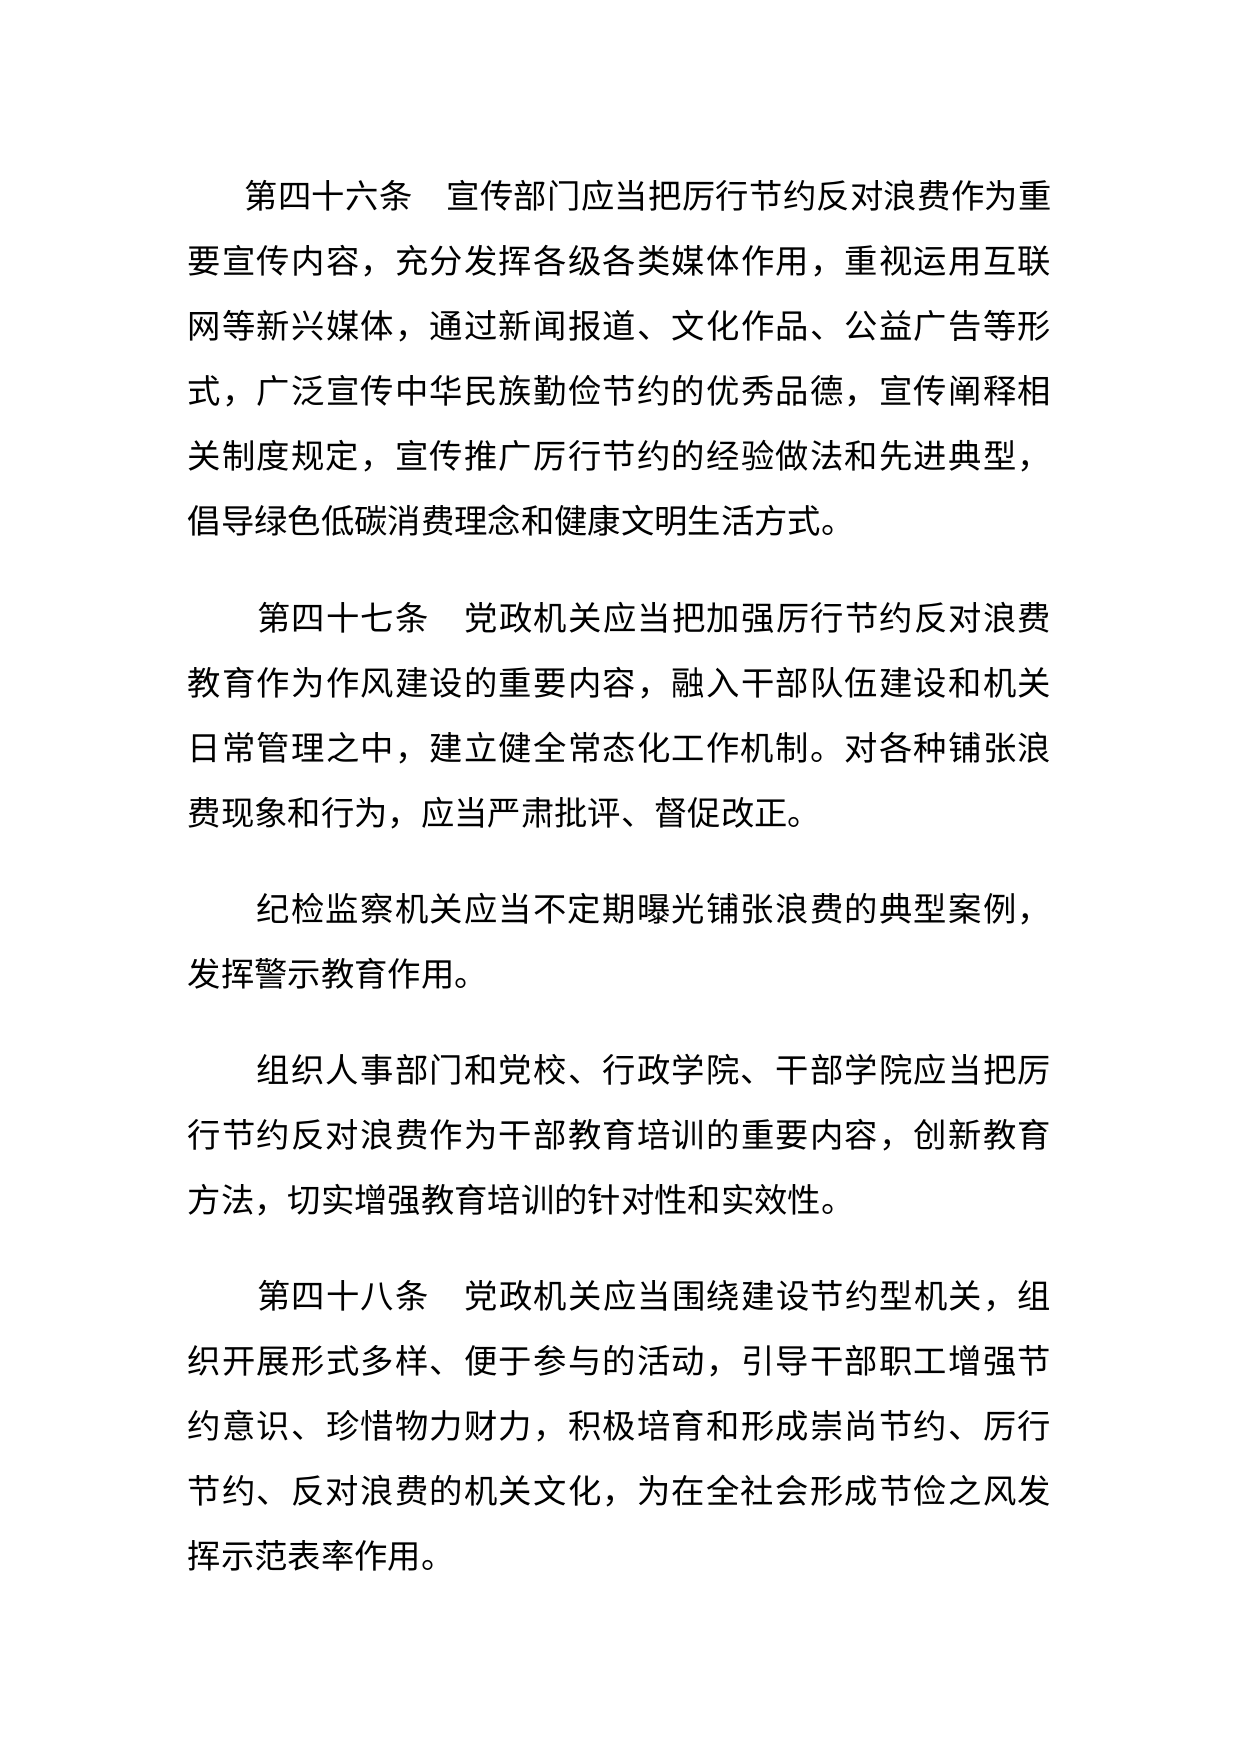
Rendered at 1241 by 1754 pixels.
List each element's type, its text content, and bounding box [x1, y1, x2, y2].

text 组织人事部门和党校、行政学院、干部学院应当把厉行节约反对浪费作为干部教育培训的重要内容，创新教育方法，切实增强教育培训的针对性和实效性。 [187, 1036, 1053, 1231]
text 第四十六条 宣传部门应当把厉行节约反对浪费作为重要宣传内容，充分发挥各级各类媒体作用，重视运用互联网等新兴媒体，通过新闻报道、文化作品、公益广告等形式，广泛宣传中华民族勤俭节约的优秀品德，宣传阐释相关制度规定，宣传推广厉行节约的经验做法和先进典型，倡导绿色低碳消费理念和健康文明生活方式。 [187, 162, 1053, 552]
text 第四十八条 党政机关应当围绕建设节约型机关，组织开展形式多样、便于参与的活动，引导干部职工增强节约意识、珍惜物力财力，积极培育和形成崇尚节约、厉行节约、反对浪费的机关文化，为在全社会形成节俭之风发挥示范表率作用。 [187, 1262, 1053, 1587]
text 第四十七条 党政机关应当把加强厉行节约反对浪费教育作为作风建设的重要内容，融入干部队伍建设和机关日常管理之中，建立健全常态化工作机制。对各种铺张浪费现象和行为，应当严肃批评、督促改正。 [187, 583, 1053, 843]
text 纪检监察机关应当不定期曝光铺张浪费的典型案例，发挥警示教育作用。 [187, 874, 1053, 1004]
